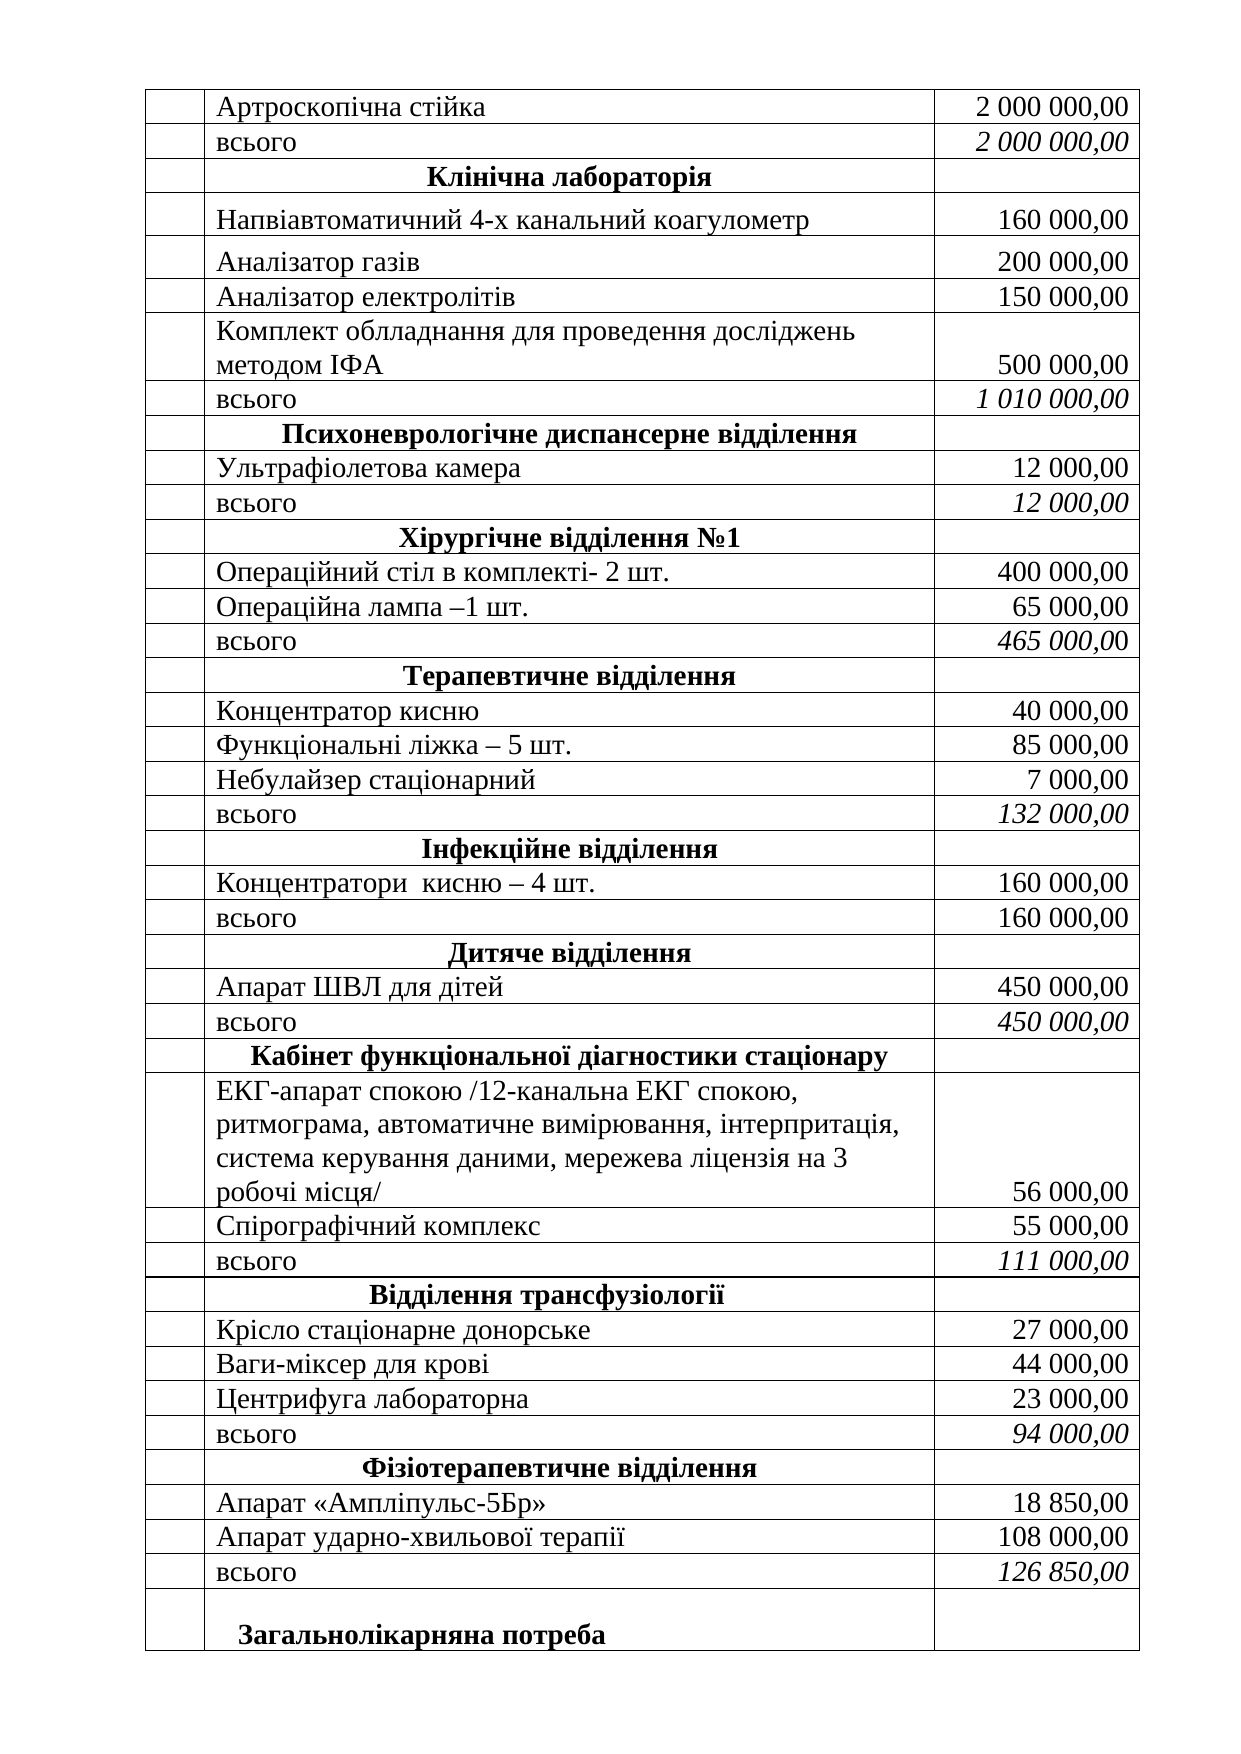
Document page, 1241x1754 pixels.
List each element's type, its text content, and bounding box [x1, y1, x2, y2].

table_cell Відділення трансфузіології [205, 1278, 934, 1311]
table_cell 7 000,00 [935, 762, 1139, 795]
table_cell всього [205, 1004, 934, 1037]
table_cell 40 000,00 [935, 693, 1139, 726]
table_cell всього [205, 1554, 934, 1588]
table_cell [146, 1278, 204, 1311]
table_cell [935, 1039, 1139, 1072]
table_cell Інфекційне відділення [205, 831, 934, 864]
table_cell 55 000,00 [935, 1208, 1139, 1242]
table_cell [935, 831, 1139, 864]
table_cell [146, 658, 204, 692]
table_cell [146, 900, 204, 934]
table_cell 27 000,00 [935, 1312, 1139, 1346]
table_cell Операційний стіл в комплекті- 2 шт. [205, 554, 934, 588]
table_cell [146, 589, 204, 622]
table_cell всього [205, 900, 934, 934]
table_cell [146, 159, 204, 192]
table_cell 200 000,00 [935, 236, 1139, 278]
table_cell 111 000,00 [935, 1243, 1139, 1276]
table_cell [146, 1381, 204, 1415]
table_cell [146, 381, 204, 415]
table_cell [146, 554, 204, 588]
table_cell Хірургічне відділення №1 [205, 520, 934, 553]
table_cell Клінічна лабораторія [205, 159, 934, 192]
table_cell Кабінет функціональної діагностики стаціонару [205, 1039, 934, 1072]
table_cell [146, 796, 204, 830]
table_cell 85 000,00 [935, 727, 1139, 761]
table_cell 65 000,00 [935, 589, 1139, 622]
table_cell [935, 935, 1139, 968]
table_cell [935, 416, 1139, 449]
table_cell всього [205, 381, 934, 415]
table_cell Артроскопічна стійка [205, 90, 934, 123]
table_cell [146, 693, 204, 726]
table_cell Психоневрологічне диспансерне відділення [205, 416, 934, 449]
table_cell всього [205, 1416, 934, 1449]
table_cell 126 850,00 [935, 1554, 1139, 1588]
table_cell [146, 193, 204, 235]
table_cell Концентратор кисню [205, 693, 934, 726]
table_cell Небулайзер стаціонарний [205, 762, 934, 795]
table_cell 450 000,00 [935, 1004, 1139, 1037]
table_cell всього [205, 1243, 934, 1276]
table_cell 465 000,00 [935, 624, 1139, 657]
table_cell [146, 1073, 204, 1207]
table_cell [146, 1243, 204, 1276]
table_cell 23 000,00 [935, 1381, 1139, 1415]
table_cell Ваги-міксер для крові [205, 1347, 934, 1380]
table_cell [935, 1450, 1139, 1484]
table_cell Терапевтичне відділення [205, 658, 934, 692]
table_cell 94 000,00 [935, 1416, 1139, 1449]
table_cell Концентратори кисню – 4 шт. [205, 866, 934, 899]
table_cell Ультрафіолетова камера [205, 451, 934, 484]
table_cell [146, 762, 204, 795]
table_cell ЕКГ-апарат спокою /12-канальна ЕКГ спокою, ритмограма, автоматичне вимірювання, інтерпритація, система керування даними, мережева ліцензія на 3 робочі місця/ [205, 1073, 934, 1207]
table_cell [146, 416, 204, 449]
table_cell [146, 485, 204, 519]
table_cell Аналізатор електролітів [205, 279, 934, 312]
table_cell [146, 124, 204, 158]
table_cell 108 000,00 [935, 1520, 1139, 1553]
table_cell 2 000 000,00 [935, 90, 1139, 123]
table_cell [146, 1039, 204, 1072]
table_cell Загальнолікарняна потреба [205, 1589, 934, 1650]
table_cell [935, 1278, 1139, 1311]
table_cell всього [205, 124, 934, 158]
table_cell [146, 90, 204, 123]
table_cell Апарат ШВЛ для дітей [205, 969, 934, 1003]
table_cell Фізіотерапевтичне відділення [205, 1450, 934, 1484]
table_cell [146, 451, 204, 484]
table_cell [146, 520, 204, 553]
table_cell 450 000,00 [935, 969, 1139, 1003]
table_cell 150 000,00 [935, 279, 1139, 312]
table_cell [935, 1589, 1139, 1650]
table_cell Дитяче відділення [205, 935, 934, 968]
table_cell Аналізатор газів [205, 236, 934, 278]
table_cell [935, 159, 1139, 192]
table_cell [146, 313, 204, 380]
table_cell Крісло стаціонарне донорське [205, 1312, 934, 1346]
table_cell 400 000,00 [935, 554, 1139, 588]
table_cell 1 010 000,00 [935, 381, 1139, 415]
table_cell Центрифуга лабораторна [205, 1381, 934, 1415]
table_cell [146, 935, 204, 968]
table_cell 12 000,00 [935, 485, 1139, 519]
table_cell [146, 866, 204, 899]
table_cell 500 000,00 [935, 313, 1139, 380]
table_cell всього [205, 624, 934, 657]
table_cell Функціональні ліжка – 5 шт. [205, 727, 934, 761]
table_cell [146, 1485, 204, 1518]
table_cell всього [205, 485, 934, 519]
table_cell всього [205, 796, 934, 830]
table_cell 18 850,00 [935, 1485, 1139, 1518]
table_cell [146, 1004, 204, 1037]
table_cell [935, 658, 1139, 692]
table_cell 132 000,00 [935, 796, 1139, 830]
table_cell [146, 624, 204, 657]
table_cell [146, 1312, 204, 1346]
table_cell 56 000,00 [935, 1073, 1139, 1207]
table_cell [146, 1347, 204, 1380]
table_cell Апарат ударно-хвильової терапії [205, 1520, 934, 1553]
table_cell Спірографічний комплекс [205, 1208, 934, 1242]
table_cell Комплект облладнання для проведення досліджень методом ІФА [205, 313, 934, 380]
table_cell 160 000,00 [935, 193, 1139, 235]
table_cell [146, 969, 204, 1003]
table_cell 44 000,00 [935, 1347, 1139, 1380]
table_cell [935, 520, 1139, 553]
table_cell [146, 1520, 204, 1553]
table_cell [146, 1450, 204, 1484]
table_cell Апарат «Ампліпульс-5Бр» [205, 1485, 934, 1518]
table_cell [146, 279, 204, 312]
table_cell [146, 727, 204, 761]
table_cell [146, 1416, 204, 1449]
table_cell [146, 236, 204, 278]
table_cell 12 000,00 [935, 451, 1139, 484]
table_cell [146, 1554, 204, 1588]
table_cell 160 000,00 [935, 900, 1139, 934]
table_cell 160 000,00 [935, 866, 1139, 899]
table_cell Операційна лампа –1 шт. [205, 589, 934, 622]
table_cell [146, 1589, 204, 1650]
table_cell Напвіавтоматичний 4-х канальний коагулометр [205, 193, 934, 235]
table_cell [146, 831, 204, 864]
table_cell [146, 1208, 204, 1242]
table_cell 2 000 000,00 [935, 124, 1139, 158]
